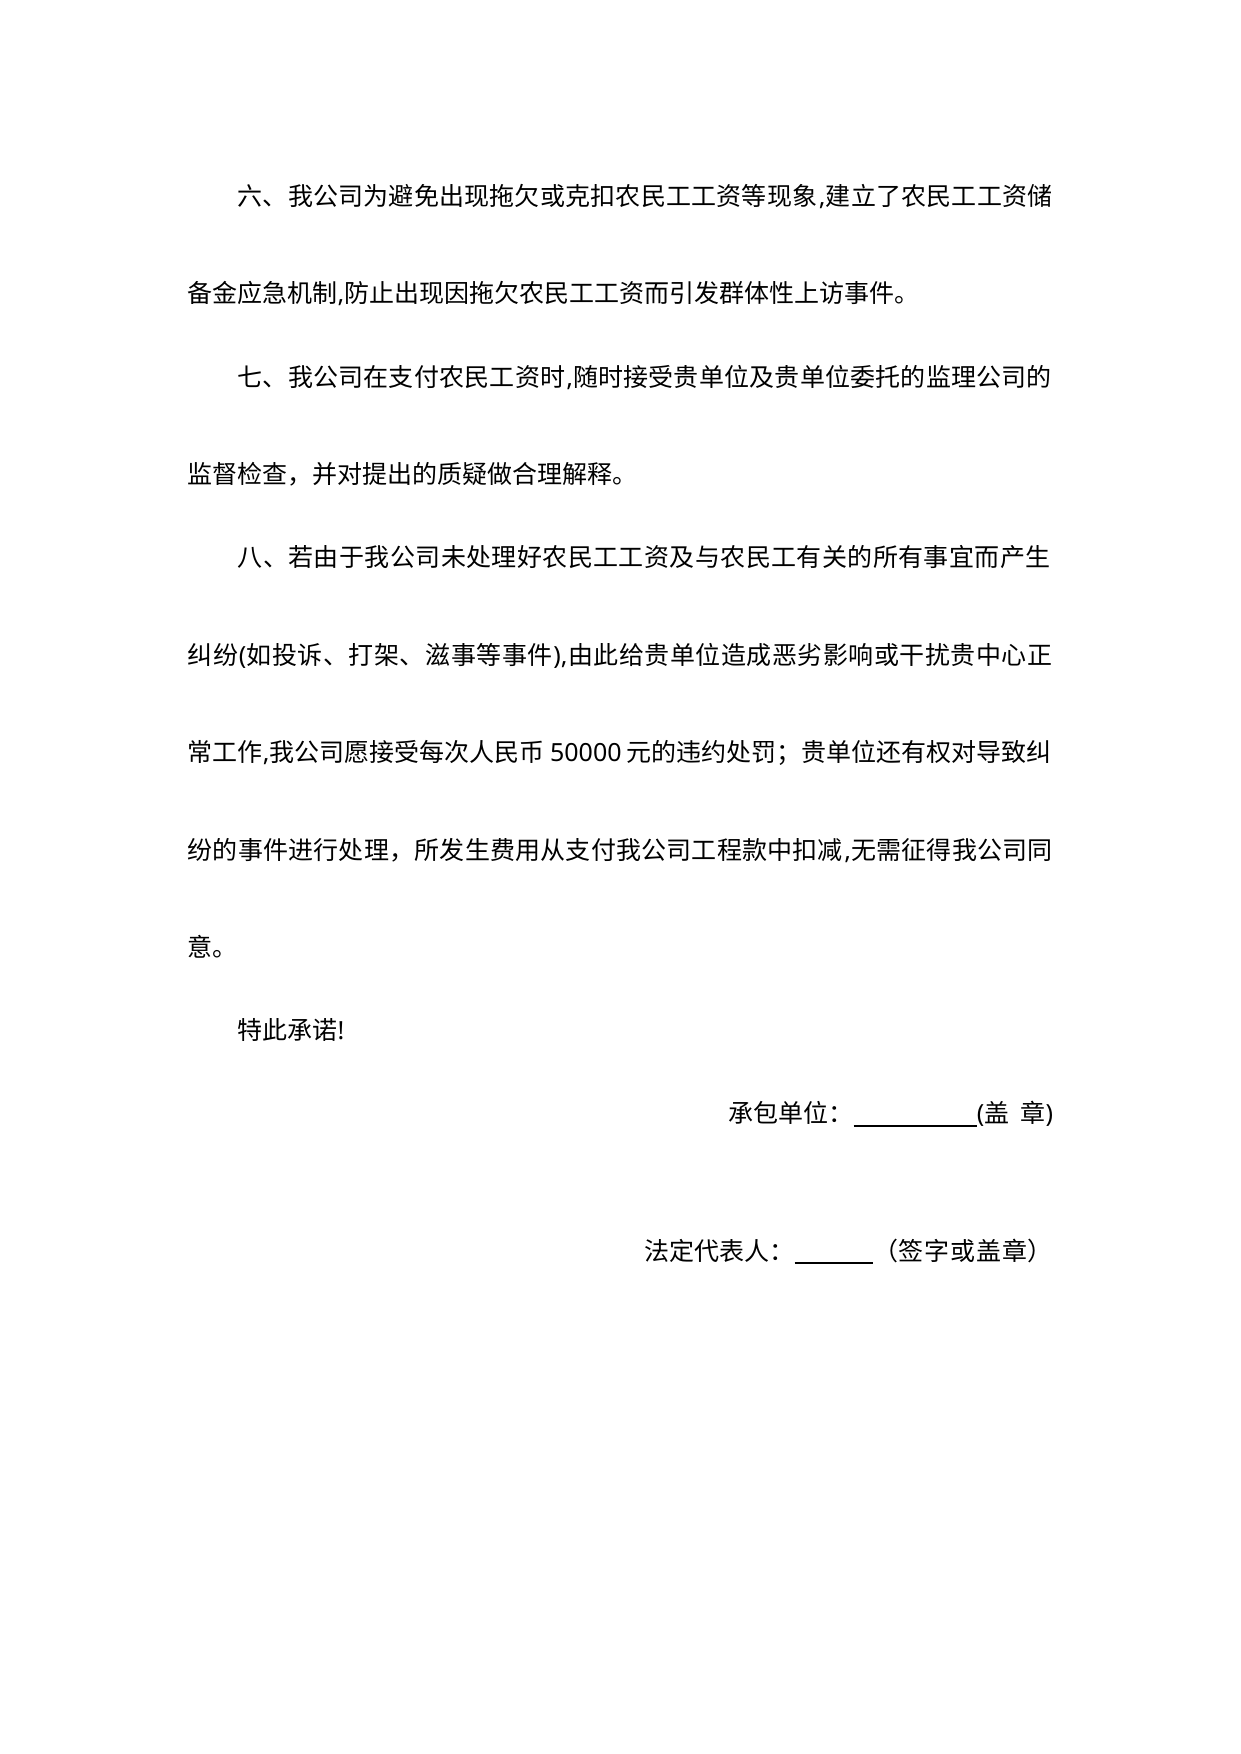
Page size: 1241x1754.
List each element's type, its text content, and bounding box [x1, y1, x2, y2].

text 六、我公司为避免出现拖欠或克扣农民工工资等现象,建立了农民工工资储备金应急机制,防止出现因拖欠农民工工资而引发群体性上访事件。 [187, 162, 1053, 324]
text 承包单位： (盖 章) [187, 1079, 1053, 1144]
text 八、若由于我公司未处理好农民工工资及与农民工有关的所有事宜而产生纠纷(如投诉、打架、滋事等事件),由此给贵单位造成恶劣影响或干扰贵中心正常工作,我公司愿接受每次人民币50000元的违约处罚；贵单位还有权对导致纠纷的事件进行处理，所发生费用从支付我公司工程款中扣减,无需征得我公司同意。 [187, 523, 1053, 978]
text 法定代表人： （签字或盖章） [187, 1217, 1053, 1282]
text 七、我公司在支付农民工资时,随时接受贵单位及贵单位委托的监理公司的监督检查，并对提出的质疑做合理解释。 [187, 343, 1053, 505]
text 特此承诺! [187, 996, 1053, 1061]
